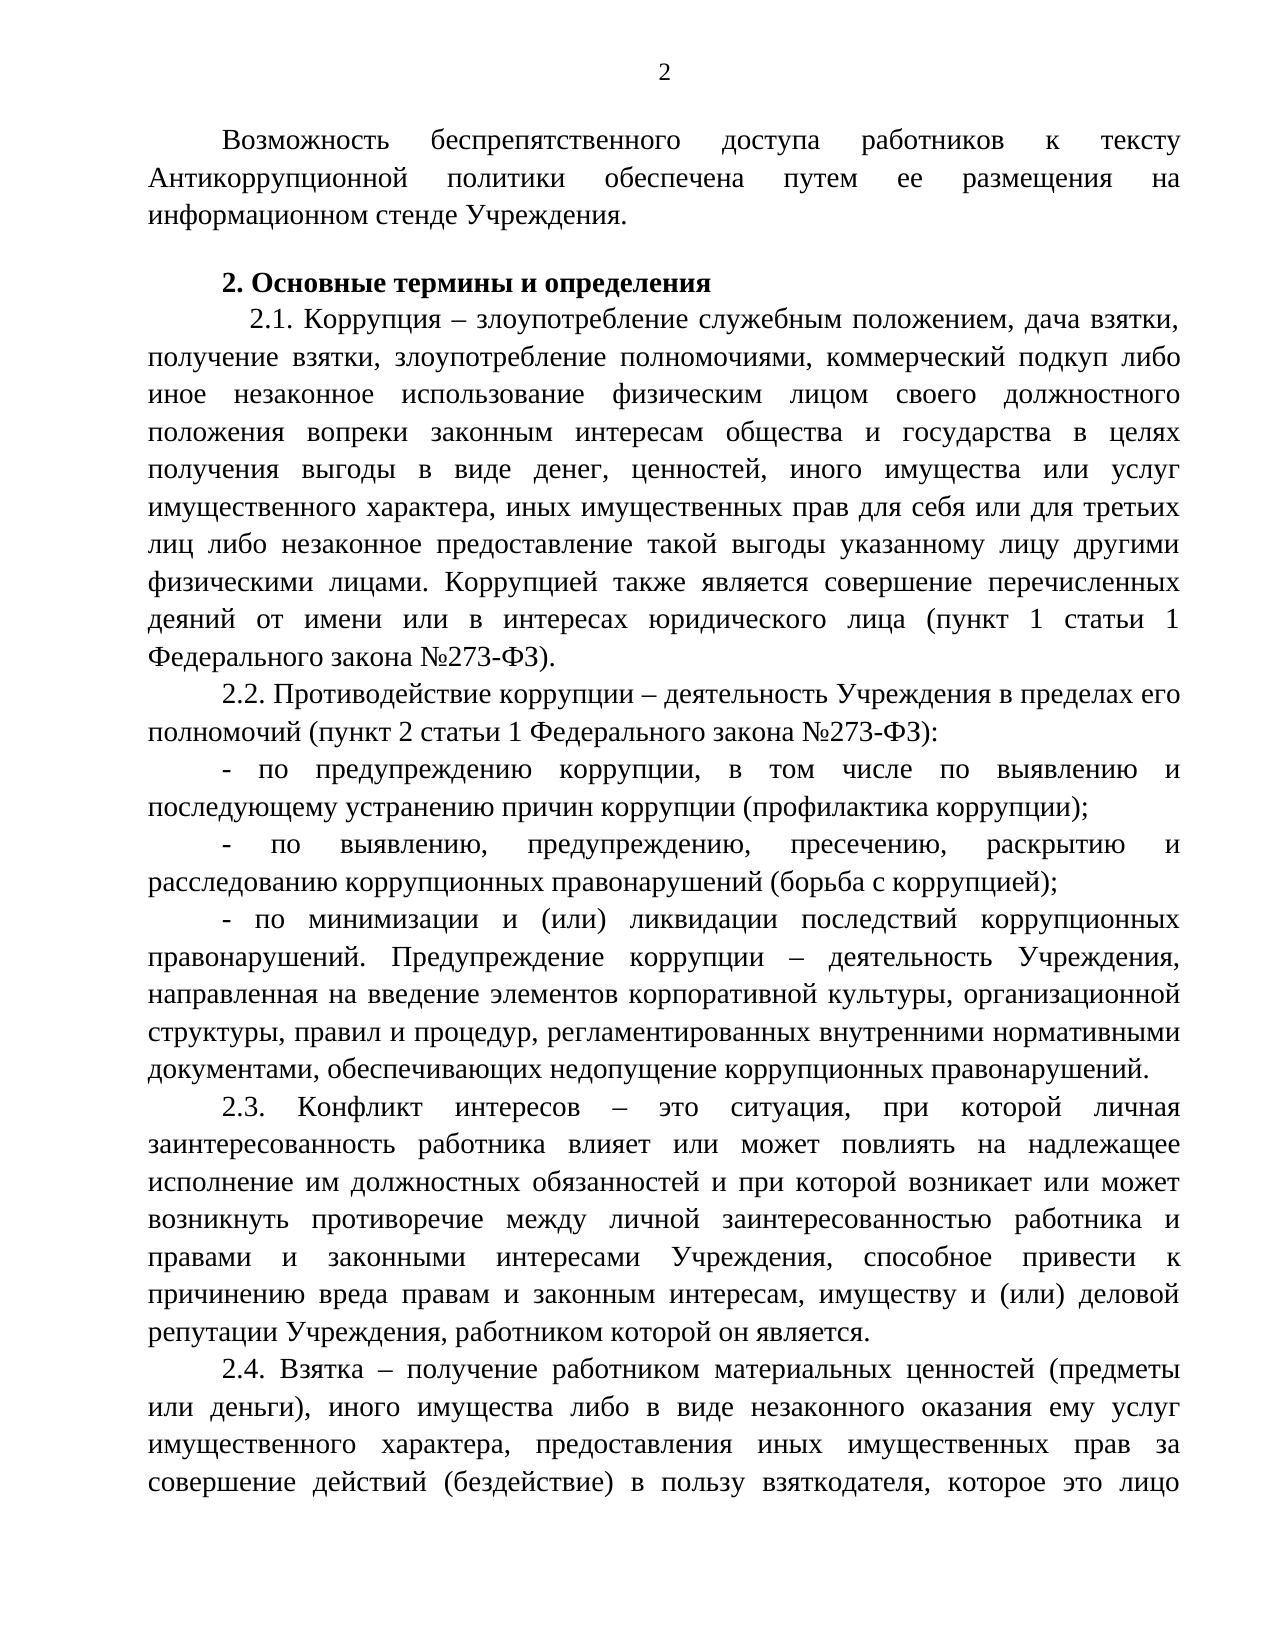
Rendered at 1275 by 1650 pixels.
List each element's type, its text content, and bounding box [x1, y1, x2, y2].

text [148, 1348, 1181, 1498]
text - по минимизации и (или) ликвидации последствий коррупционных правонарушений. Предупреждение коррупции – деятельность Учреждения, направленная на введение элементов корпоративной культуры, организационной структуры, правил и процедур, регламентированных внутренними нормативными документами, обеспечивающих недопущение коррупционных правонарушений. [148, 898, 1181, 1085]
text 2.1. Коррупция – злоупотребление служебным положением, дача взятки, получение взятки, злоупотребление полномочиями, коммерческий подкуп либо иное незаконное использование физическим лицом своего должностного положения вопреки законным интересам общества и государства в целях получения выгоды в виде денег, ценностей, иного имущества или услуг имущественного характера, иных имущественных прав для себя или для третьих лиц либо незаконное предоставление такой выгоды указанному лицу другими физическими лицами. Коррупцией также является совершение перечисленных деяний от имени или в интересах юридического лица (пункт 1 статьи 1 Федерального закона №273-ФЗ). [148, 298, 1181, 673]
text Возможность беспрепятственного доступа работников к тексту Антикоррупционной политики обеспечена путем ее размещения на информационном стенде Учреждения. [148, 118, 1181, 231]
text - по выявлению, предупреждению, пресечению, раскрытию и расследованию коррупционных правонарушений (борьба с коррупцией); [148, 823, 1181, 898]
text - по предупреждению коррупции, в том числе по выявлению и последующему устранению причин коррупции (профилактика коррупции); [148, 748, 1181, 823]
text 2. Основные термины и определения [148, 273, 1181, 298]
text 2.3. Конфликт интересов – это ситуация, при которой личная заинтересованность работника влияет или может повлиять на надлежащее исполнение им должностных обязанностей и при которой возникает или может возникнуть противоречие между личной заинтересованностью работника и правами и законными интересами Учреждения, способное привести к причинению вреда правам и законным интересам, имуществу и (или) деловой репутации Учреждения, работником которой он является. [148, 1085, 1181, 1348]
text 2.2. Противодействие коррупции – деятельность Учреждения в пределах его полномочий (пункт 2 статьи 1 Федерального закона №273-ФЗ): [148, 673, 1181, 748]
